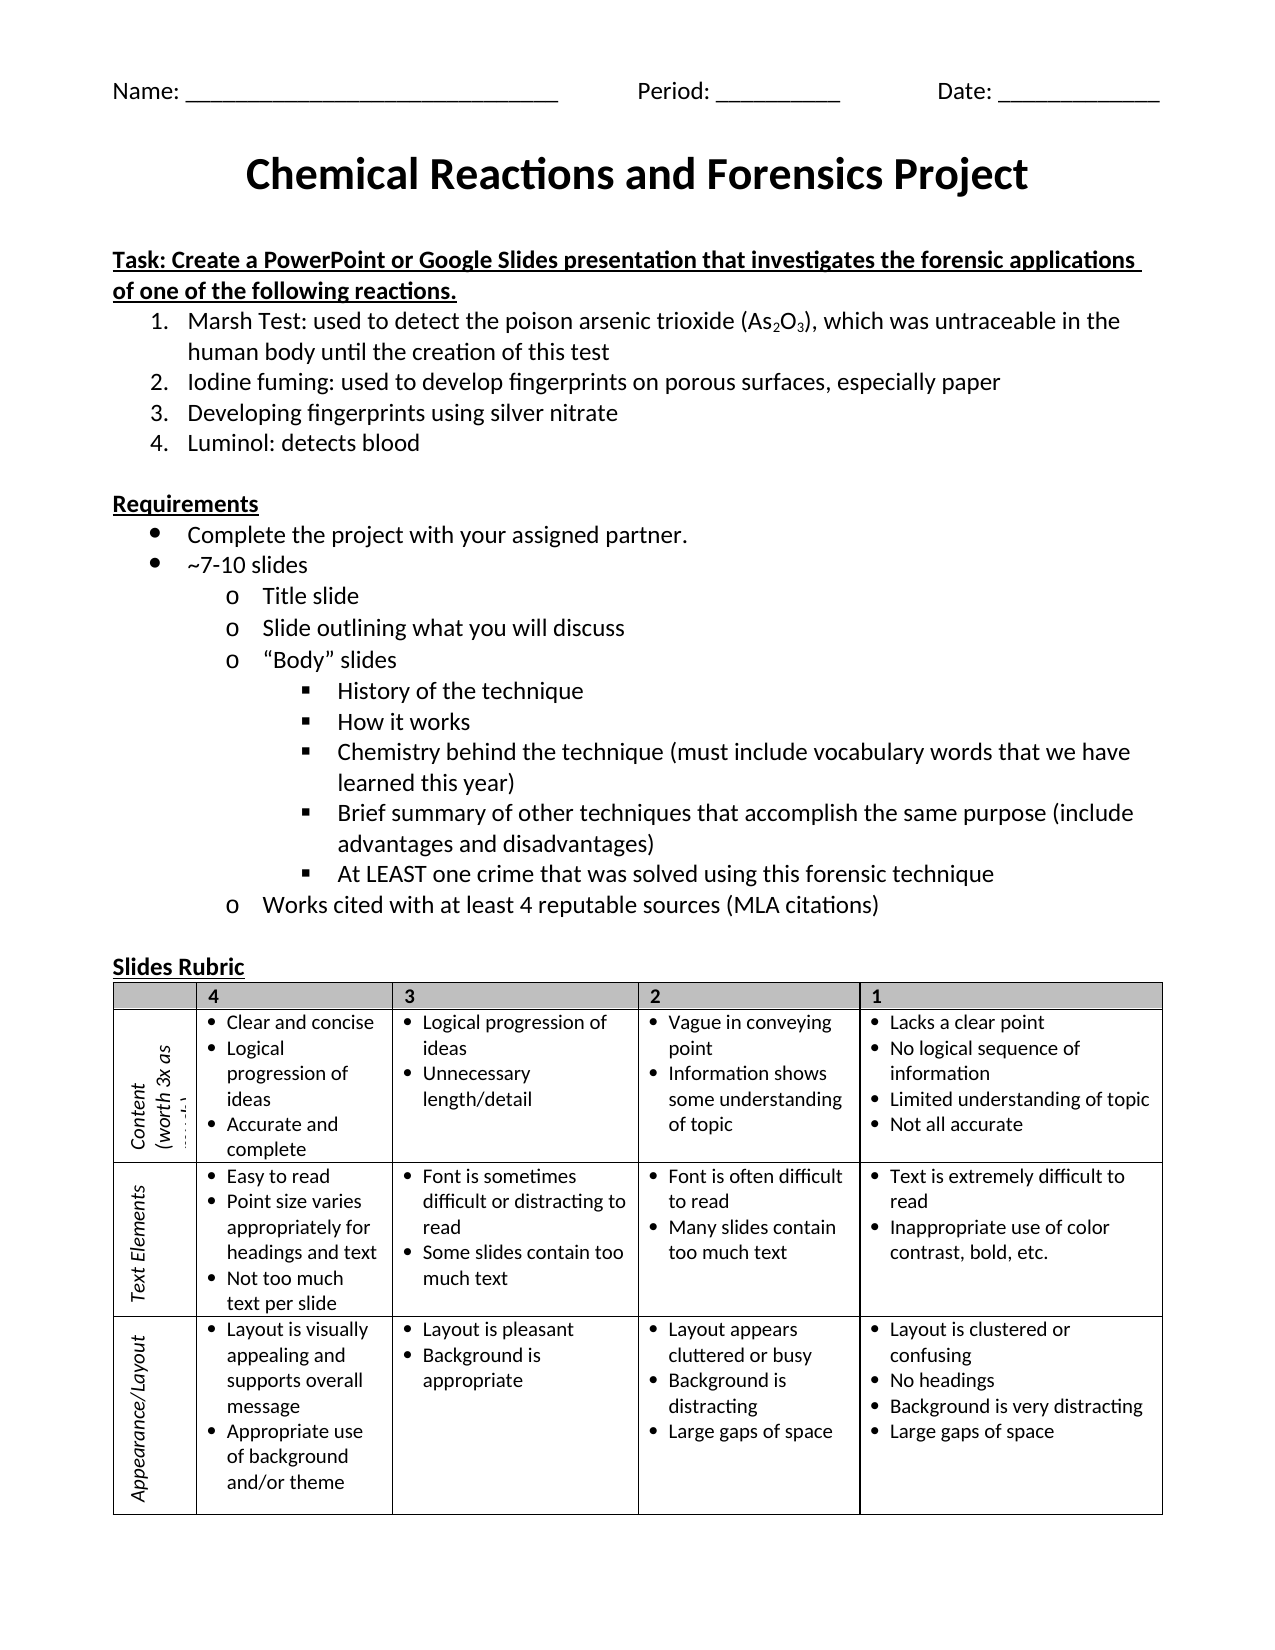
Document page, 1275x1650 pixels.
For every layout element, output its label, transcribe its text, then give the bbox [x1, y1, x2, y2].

list ~7-10 slides [150, 549, 1162, 580]
table_cell Font is sometimes difficult or distracting to read Some slides contain too much text [393, 1163, 638, 1316]
list Marsh Test: used to detect the poison arsenic trioxide (As2O3), which was untraceable in the human body until the creation of this test [150, 305, 1162, 366]
table_cell Logical progression of ideas Unnecessary length/detail [393, 1010, 638, 1162]
table_cell Content (worth 3x as much) [114, 1010, 196, 1162]
list How it works [300, 706, 1162, 737]
text Task: Create a PowerPoint or Google Slides presentation that investigates the forensic applications of one of the following reactions. [112, 244, 1162, 305]
table_cell Easy to read Point size varies appropriately for headings and text Not too much text per slide [197, 1163, 392, 1316]
table_cell Layout is visually appealing and supports overall message Appropriate use of background and/or theme [197, 1317, 392, 1514]
list At LEAST one crime that was solved using this forensic technique [300, 859, 1162, 889]
table_header 1 [861, 983, 1162, 1008]
list Iodine fuming: used to develop fingerprints on porous surfaces, especially paper [150, 366, 1162, 397]
list Complete the project with your assigned partner. [150, 519, 1162, 549]
table_cell Appearance/Layout [114, 1317, 196, 1514]
list Luminol: detects blood [150, 427, 1162, 458]
table_cell Layout is pleasant Background is appropriate [393, 1317, 638, 1514]
table_cell Clear and concise Logical progression of ideas Accurate and complete [197, 1010, 392, 1162]
list Chemistry behind the technique (must include vocabulary words that we have learned this year) [300, 737, 1162, 798]
table_header [114, 983, 196, 1008]
list Developing fingerprints using silver nitrate [150, 397, 1162, 427]
list Brief summary of other techniques that accomplish the same purpose (include advantages and disadvantages) [300, 798, 1162, 859]
list Slide outlining what you will discuss [225, 612, 1162, 644]
list Title slide [225, 580, 1162, 612]
list “Body” slides [225, 644, 1162, 676]
table_header 4 [197, 983, 392, 1008]
text Requirements [112, 488, 1162, 519]
table_cell Text Elements [114, 1163, 196, 1316]
list History of the technique [300, 676, 1162, 706]
table_cell Font is often difficult to read Many slides contain too much text [639, 1163, 859, 1316]
table_cell Lacks a clear point No logical sequence of information Limited understanding of topic Not all accurate [861, 1010, 1162, 1162]
text Chemical Reactions and Forensics Project [112, 145, 1162, 201]
table_header 2 [639, 983, 859, 1008]
text Name: ______________________________ Period: __________ Date: _____________ [112, 75, 1162, 106]
list Works cited with at least 4 reputable sources (MLA citations) [225, 889, 1162, 921]
table_cell Layout is clustered or confusing No headings Background is very distracting Large gaps of space [861, 1317, 1162, 1514]
table_cell Text is extremely difficult to read Inappropriate use of color contrast, bold, etc. [861, 1163, 1162, 1316]
table_header 3 [393, 983, 638, 1008]
text Slides Rubric [112, 951, 1162, 982]
table_cell Layout appears cluttered or busy Background is distracting Large gaps of space [639, 1317, 859, 1514]
table_cell Vague in conveying point Information shows some understanding of topic [639, 1010, 859, 1162]
